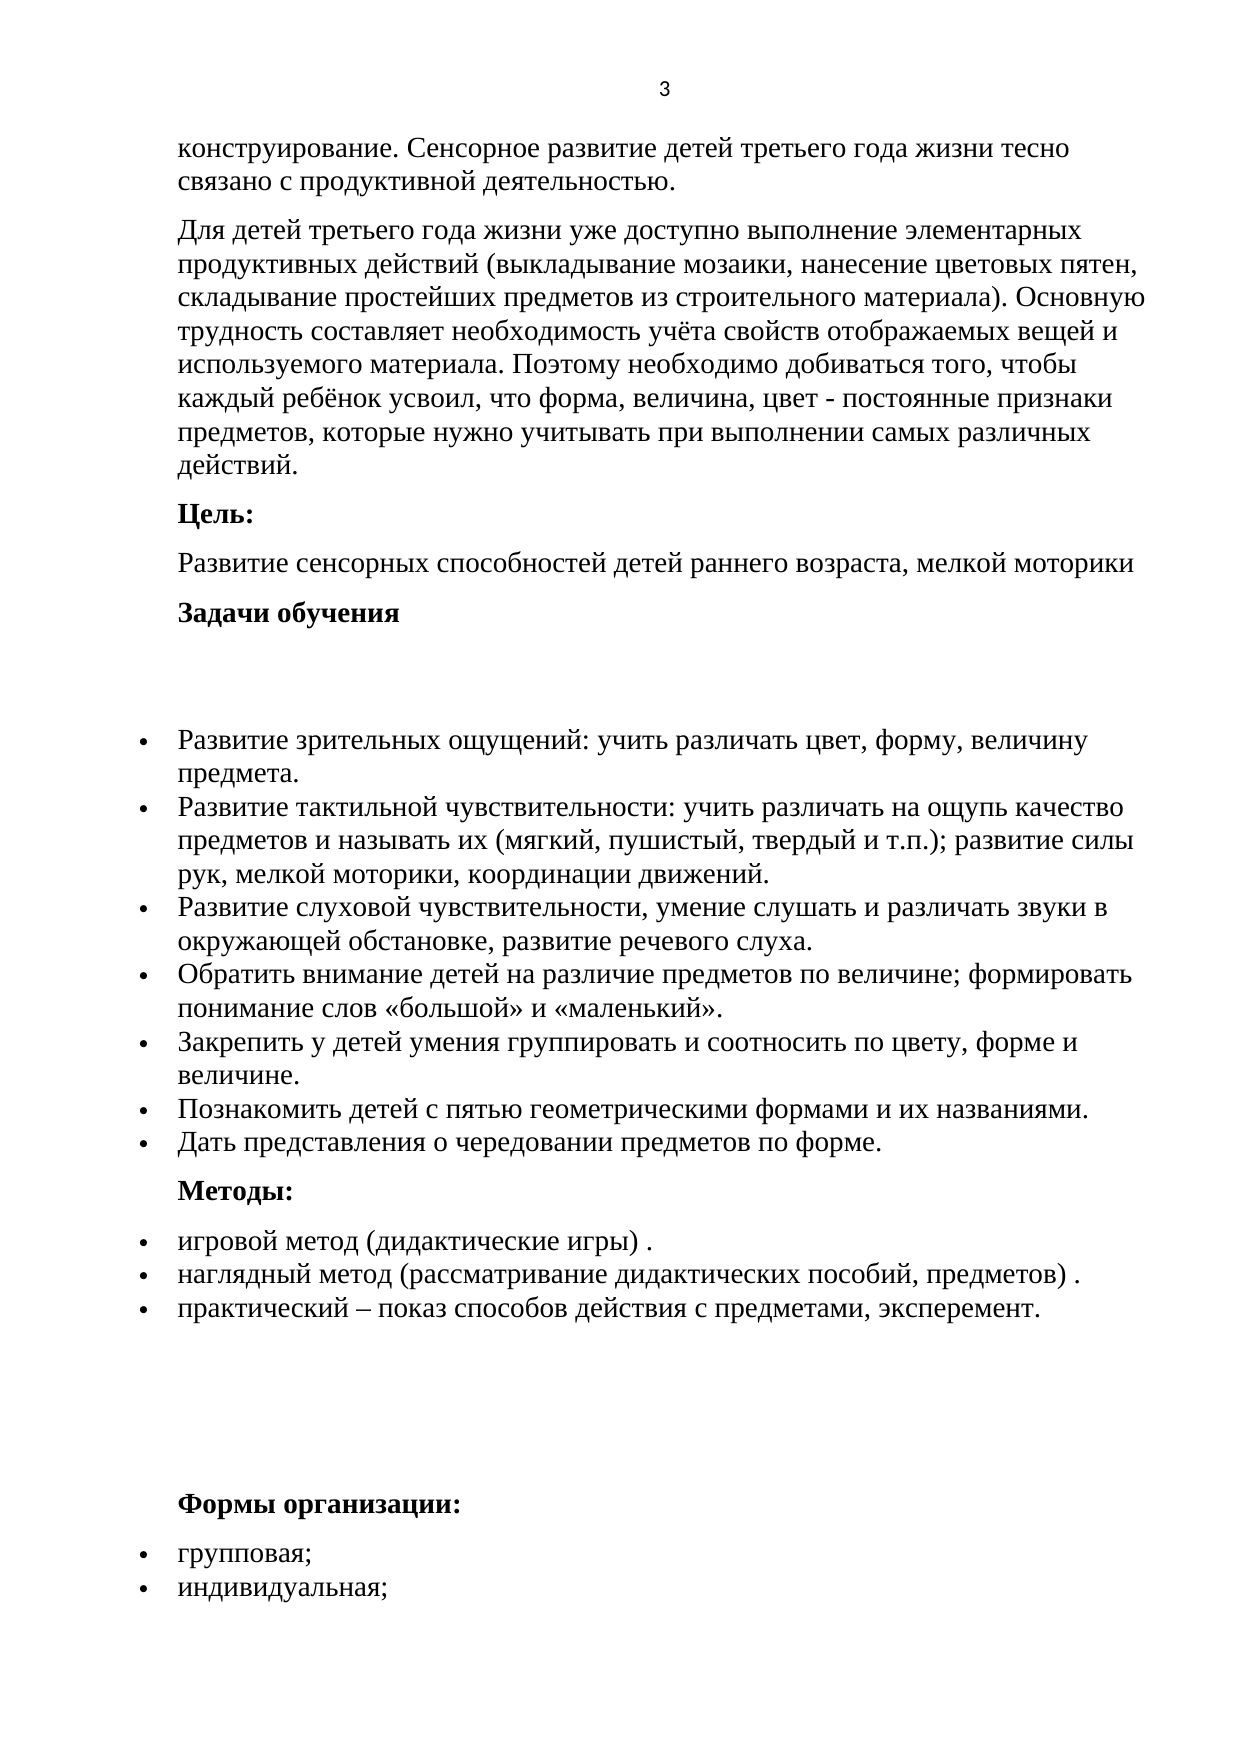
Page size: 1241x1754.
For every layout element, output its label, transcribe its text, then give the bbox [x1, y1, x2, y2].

list игровой метод (дидактические игры) . [140, 1223, 1152, 1256]
list Развитие тактильной чувствительности: учить различать на ощупь качество предметов и называть их (мягкий, пушистый, твердый и т.п.); развитие силы рук, мелкой моторики, координации движений. [140, 789, 1152, 889]
text Для детей третьего года жизни уже доступно выполнение элементарных продуктивных действий (выкладывание мозаики, нанесение цветовых пятен, складывание простейших предметов из строительного материала). Основную трудность составляет необходимость учёта свойств отображаемых вещей и используемого материала. Поэтому необходимо добиваться того, чтобы каждый ребёнок усвоил, что форма, величина, цвет - постоянные признаки предметов, которые нужно учитывать при выполнении самых различных действий. [177, 212, 1152, 481]
list Развитие зрительных ощущений: учить различать цвет, форму, величину предмета. [140, 722, 1152, 789]
list практический – показ способов действия с предметами, эксперемент. [140, 1290, 1152, 1323]
text Методы: [177, 1173, 1152, 1207]
list групповая; [140, 1536, 1152, 1569]
list Развитие слуховой чувствительности, умение слушать и различать звуки в окружающей обстановке, развитие речевого слуха. [140, 889, 1152, 957]
text Цель: [177, 496, 1152, 530]
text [177, 130, 1152, 197]
list Обратить внимание детей на различие предметов по величине; формировать понимание слов «большой» и «маленький». [140, 957, 1152, 1024]
text Задачи обучения [177, 595, 1152, 628]
text Развитие сенсорных способностей детей раннего возраста, мелкой моторики [177, 546, 1152, 579]
list Познакомить детей с пятью геометрическими формами и их названиями. [140, 1091, 1152, 1124]
list индивидуальная; [140, 1569, 1152, 1603]
text Формы организации: [177, 1486, 1152, 1520]
list Закрепить у детей умения группировать и соотносить по цвету, форме и величине. [140, 1024, 1152, 1091]
list Дать представления о чередовании предметов по форме. [140, 1124, 1152, 1158]
list наглядный метод (рассматривание дидактических пособий, предметов) . [140, 1256, 1152, 1290]
